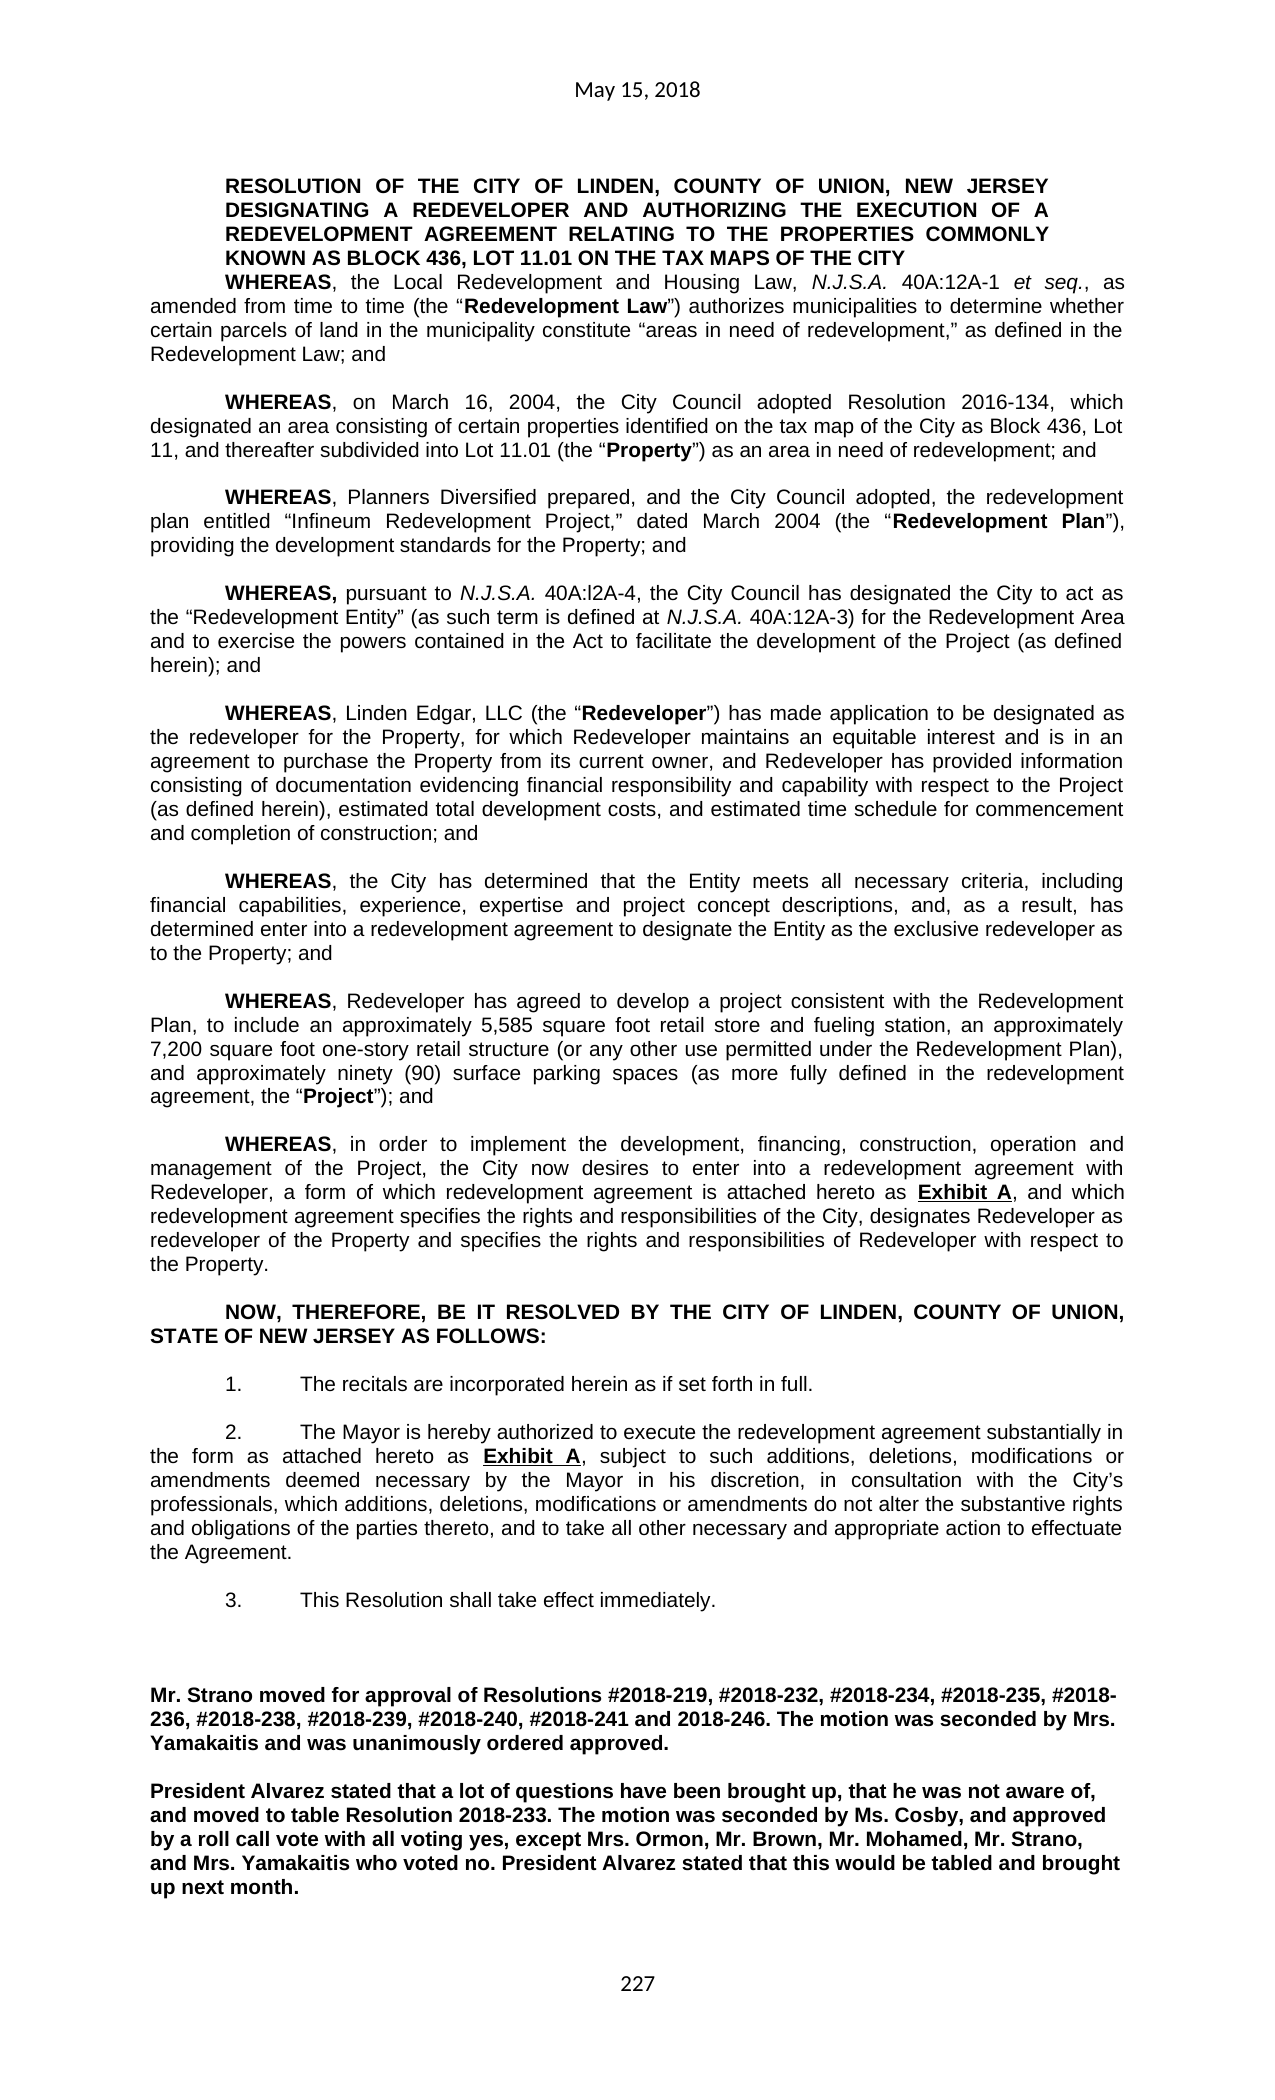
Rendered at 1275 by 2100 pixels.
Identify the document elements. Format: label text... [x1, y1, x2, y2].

text WHEREAS, Planners Diversified prepared, and the City Council adopted, the redevelopment plan entitled “Infineum Redevelopment Project,” dated March 2004 (the “Redevelopment Plan”), providing the development standards for the Property; and [150, 485, 1125, 557]
text WHEREAS, pursuant to N.J.S.A. 40A:l2A-4, the City Council has designated the City to act as the “Redevelopment Entity” (as such term is defined at N.J.S.A. 40A:12A-3) for the Redevelopment Area and to exercise the powers contained in the Act to facilitate the development of the Project (as defined herein); and [150, 581, 1125, 677]
text RESOLUTION OF THE CITY OF LINDEN, COUNTY OF UNION, NEW JERSEY DESIGNATING A REDEVELOPER AND AUTHORIZING THE EXECUTION OF A REDEVELOPMENT AGREEMENT RELATING TO THE PROPERTIES COMMONLY KNOWN AS BLOCK 436, LOT 11.01 ON THE TAX MAPS OF THE CITY [225, 174, 1050, 270]
text WHEREAS, in order to implement the development, financing, construction, operation and management of the Project, the City now desires to enter into a redevelopment agreement with Redeveloper, a form of which redevelopment agreement is attached hereto as Exhibit A, and which redevelopment agreement specifies the rights and responsibilities of the City, designates Redeveloper as redeveloper of the Property and specifies the rights and responsibilities of Redeveloper with respect to the Property. [150, 1132, 1125, 1276]
text NOW, THEREFORE, BE IT RESOLVED BY THE CITY OF LINDEN, COUNTY OF UNION, STATE OF NEW JERSEY AS FOLLOWS: [150, 1300, 1125, 1348]
text President Alvarez stated that a lot of questions have been brought up, that he was not aware of, and moved to table Resolution 2018-233. The motion was seconded by Ms. Cosby, and approved by a roll call vote with all voting yes, except Mrs. Ormon, Mr. Brown, Mr. Mohamed, Mr. Strano, and Mrs. Yamakaitis who voted no. President Alvarez stated that this would be tabled and brought up next month. [150, 1779, 1125, 1899]
text WHEREAS, Redeveloper has agreed to develop a project consistent with the Redevelopment Plan, to include an approximately 5,585 square foot retail store and fueling station, an approximately 7,200 square foot one-story retail structure (or any other use permitted under the Redevelopment Plan), and approximately ninety (90) surface parking spaces (as more fully defined in the redevelopment agreement, the “Project”); and [150, 988, 1125, 1108]
text Mr. Strano moved for approval of Resolutions #2018-219, #2018-232, #2018-234, #2018-235, #2018-236, #2018-238, #2018-239, #2018-240, #2018-241 and 2018-246. The motion was seconded by Mrs. Yamakaitis and was unanimously ordered approved. [150, 1683, 1125, 1755]
text WHEREAS, the City has determined that the Entity meets all necessary criteria, including financial capabilities, experience, expertise and project concept descriptions, and, as a result, has determined enter into a redevelopment agreement to designate the Entity as the exclusive redeveloper as to the Property; and [150, 869, 1125, 964]
text WHEREAS, the Local Redevelopment and Housing Law, N.J.S.A. 40A:12A-1 et seq., as amended from time to time (the “Redevelopment Law”) authorizes municipalities to determine whether certain parcels of land in the municipality constitute “areas in need of redevelopment,” as defined in the Redevelopment Law; and [150, 270, 1125, 366]
list The Mayor is hereby authorized to execute the redevelopment agreement substantially in the form as attached hereto as Exhibit A, subject to such additions, deletions, modifications or amendments deemed necessary by the Mayor in his discretion, in consultation with the City’s professionals, which additions, deletions, modifications or amendments do not alter the substantive rights and obligations of the parties thereto, and to take all other necessary and appropriate action to effectuate the Agreement. [150, 1420, 1125, 1563]
text WHEREAS, Linden Edgar, LLC (the “Redeveloper”) has made application to be designated as the redeveloper for the Property, for which Redeveloper maintains an equitable interest and is in an agreement to purchase the Property from its current owner, and Redeveloper has provided information consisting of documentation evidencing financial responsibility and capability with respect to the Project (as defined herein), estimated total development costs, and estimated time schedule for commencement and completion of construction; and [150, 701, 1125, 845]
text WHEREAS, on March 16, 2004, the City Council adopted Resolution 2016-134, which designated an area consisting of certain properties identified on the tax map of the City as Block 436, Lot 11, and thereafter subdivided into Lot 11.01 (the “Property”) as an area in need of redevelopment; and [150, 389, 1125, 461]
list This Resolution shall take effect immediately. [225, 1587, 1125, 1611]
list The recitals are incorporated herein as if set forth in full. [225, 1372, 1125, 1396]
